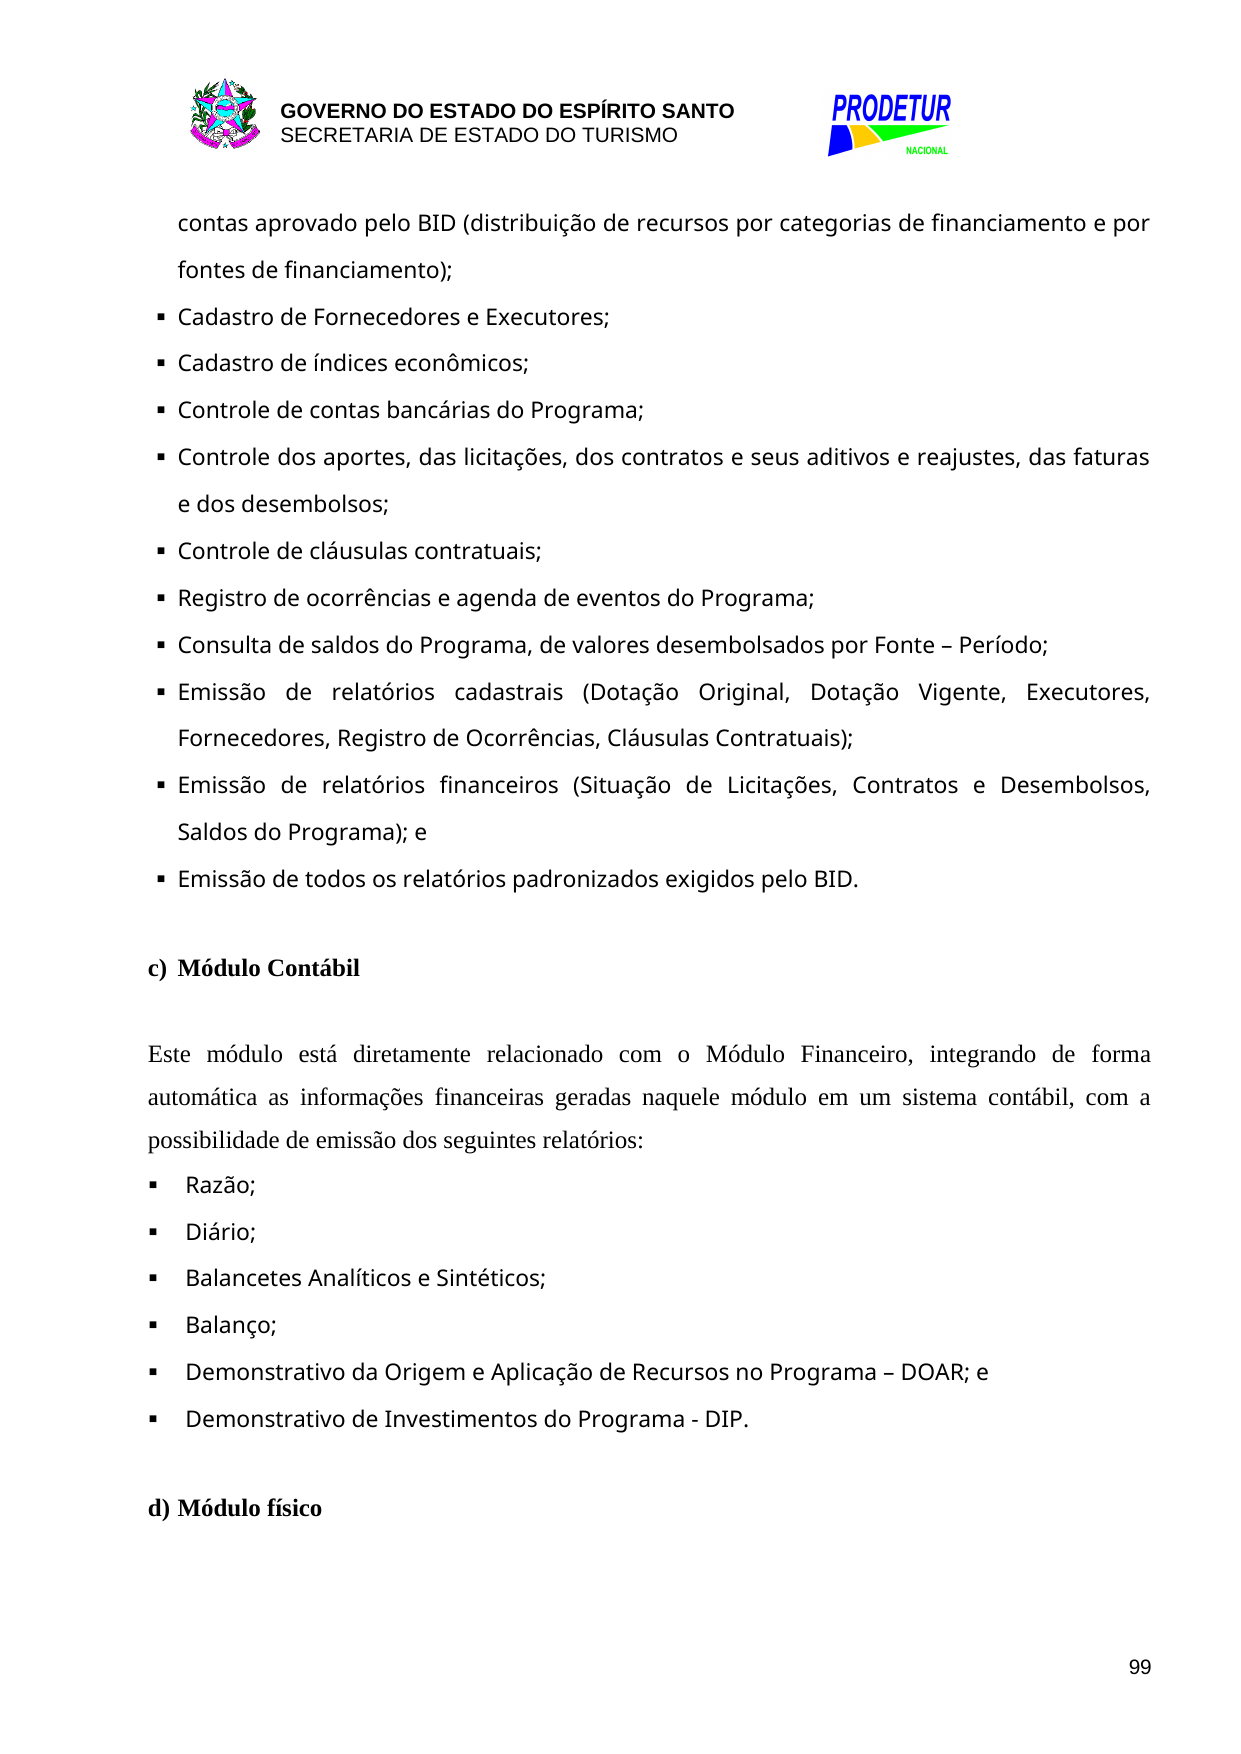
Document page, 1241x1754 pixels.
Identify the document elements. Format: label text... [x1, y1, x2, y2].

list Cadastro de índices econômicos; [156, 347, 1152, 379]
list Registro de ocorrências e agenda de eventos do Programa; [156, 582, 1152, 613]
list Consulta de saldos do Programa, de valores desembolsados por Fonte – Período; [156, 629, 1152, 660]
list Demonstrativo de Investimentos do Programa - DIP. [148, 1403, 1152, 1434]
picture [184, 75, 265, 151]
list Módulo Contábil [148, 953, 1152, 982]
list Controle de contas bancárias do Programa; [156, 394, 1152, 426]
list Balancetes Analíticos e Sintéticos; [148, 1262, 1152, 1294]
list Balanço; [148, 1309, 1152, 1341]
list Módulo físico [148, 1493, 1152, 1522]
list Emissão de relatórios cadastrais (Dotação Original, Dotação Vigente, Executores, Fornecedores, Registro de Ocorrências, Cláusulas Contratuais); [156, 676, 1152, 754]
list Emissão de todos os relatórios padronizados exigidos pelo BID. [156, 863, 1152, 894]
picture [819, 86, 957, 159]
list Controle de cláusulas contratuais; [156, 535, 1152, 566]
list Diário; [148, 1216, 1152, 1247]
list Demonstrativo da Origem e Aplicação de Recursos no Programa – DOAR; e [148, 1356, 1152, 1387]
list Cadastro de Fornecedores e Executores; [156, 301, 1152, 332]
list Emissão de relatórios financeiros (Situação de Licitações, Contratos e Desembolsos, Saldos do Programa); e [156, 769, 1152, 847]
list Controle dos aportes, das licitações, dos contratos e seus aditivos e reajustes, das faturas e dos desembolsos; [156, 441, 1152, 519]
list Razão; [148, 1169, 1152, 1200]
text Este módulo está diretamente relacionado com o Módulo Financeiro, integrando de forma automática as informações financeiras geradas naquele módulo em um sistema contábil, com a possibilidade de emissão dos seguintes relatórios: [148, 1039, 1152, 1154]
